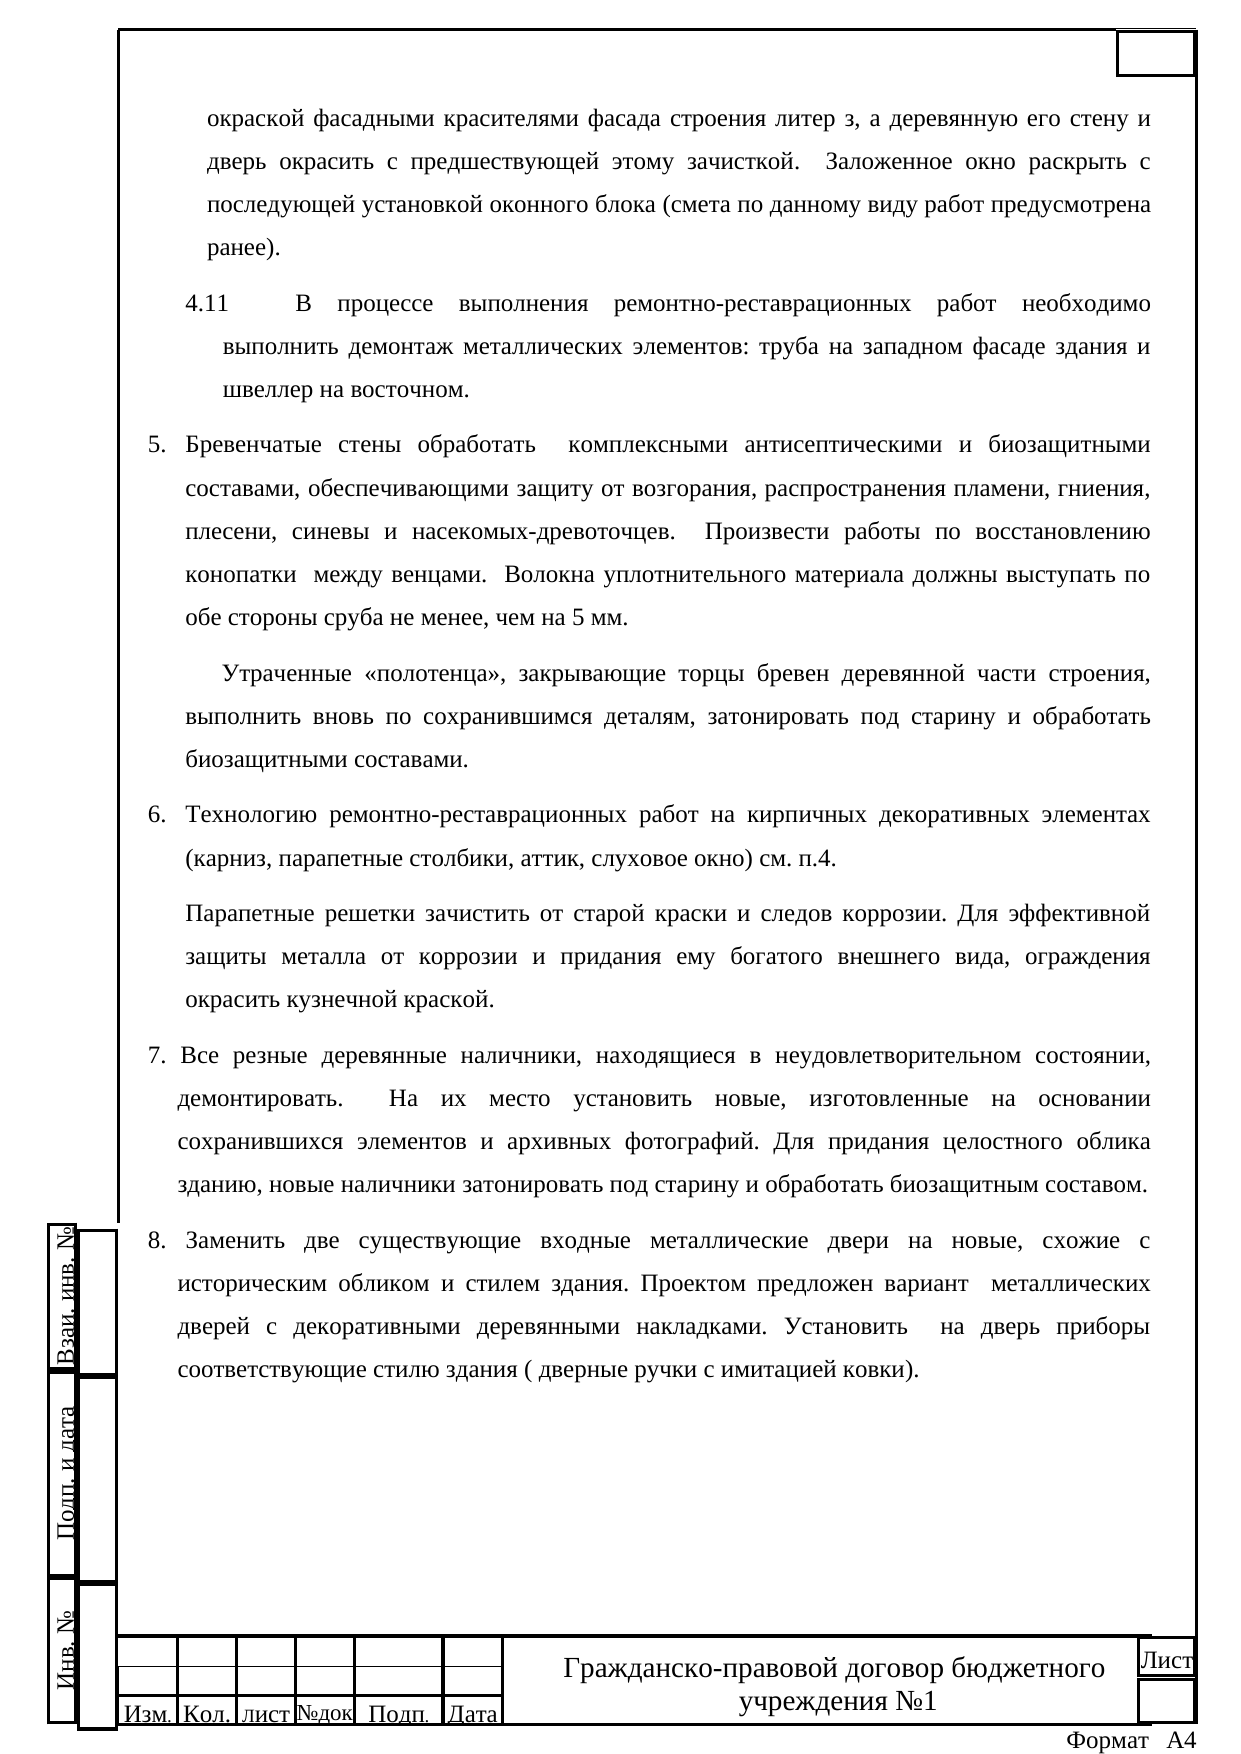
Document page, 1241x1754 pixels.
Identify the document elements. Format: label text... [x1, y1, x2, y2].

list В процессе выполнения ремонтно-реставрационных работ необходимо выполнить демонтаж металлических элементов: труба на западном фасаде здания и швеллер на восточном. [185, 288, 1152, 403]
text Парапетные решетки зачистить от старой краски и следов коррозии. Для эффективной защиты металла от коррозии и придания ему богатого внешнего вида, ограждения окрасить кузнечной краской. [185, 898, 1152, 1013]
list Технологию ремонтно-реставрационных работ на кирпичных декоративных элементах (карниз, парапетные столбики, аттик, слуховое окно) см. п.4. [148, 799, 1152, 871]
list Бревенчатые стены обработать комплексными антисептическими и биозащитными составами, обеспечивающими защиту от возгорания, распространения пламени, гниения, плесени, синевы и насекомых-древоточцев. Произвести работы по восстановлению конопатки между венцами. Волокна уплотнительного материала должны выступать по обе стороны сруба не менее, чем на 5 мм. [148, 429, 1152, 631]
text Утраченные «полотенца», закрывающие торцы бревен деревянной части строения, выполнить вновь по сохранившимся деталям, затонировать под старину и обработать биозащитными составами. [185, 658, 1152, 773]
text 8. Заменить две существующие входные металлические двери на новые, схожие с историческим обликом и стилем здания. Проектом предложен вариант металлических дверей с декоративными деревянными накладками. Установить на дверь приборы соответствующие стилю здания ( дверные ручки с имитацией ковки). [148, 1225, 1152, 1383]
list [185, 103, 1152, 261]
text 7. Все резные деревянные наличники, находящиеся в неудовлетворительном состоянии, демонтировать. На их место установить новые, изготовленные на основании сохранившихся элементов и архивных фотографий. Для придания целостного облика зданию, новые наличники затонировать под старину и обработать биозащитным составом. [148, 1040, 1152, 1198]
